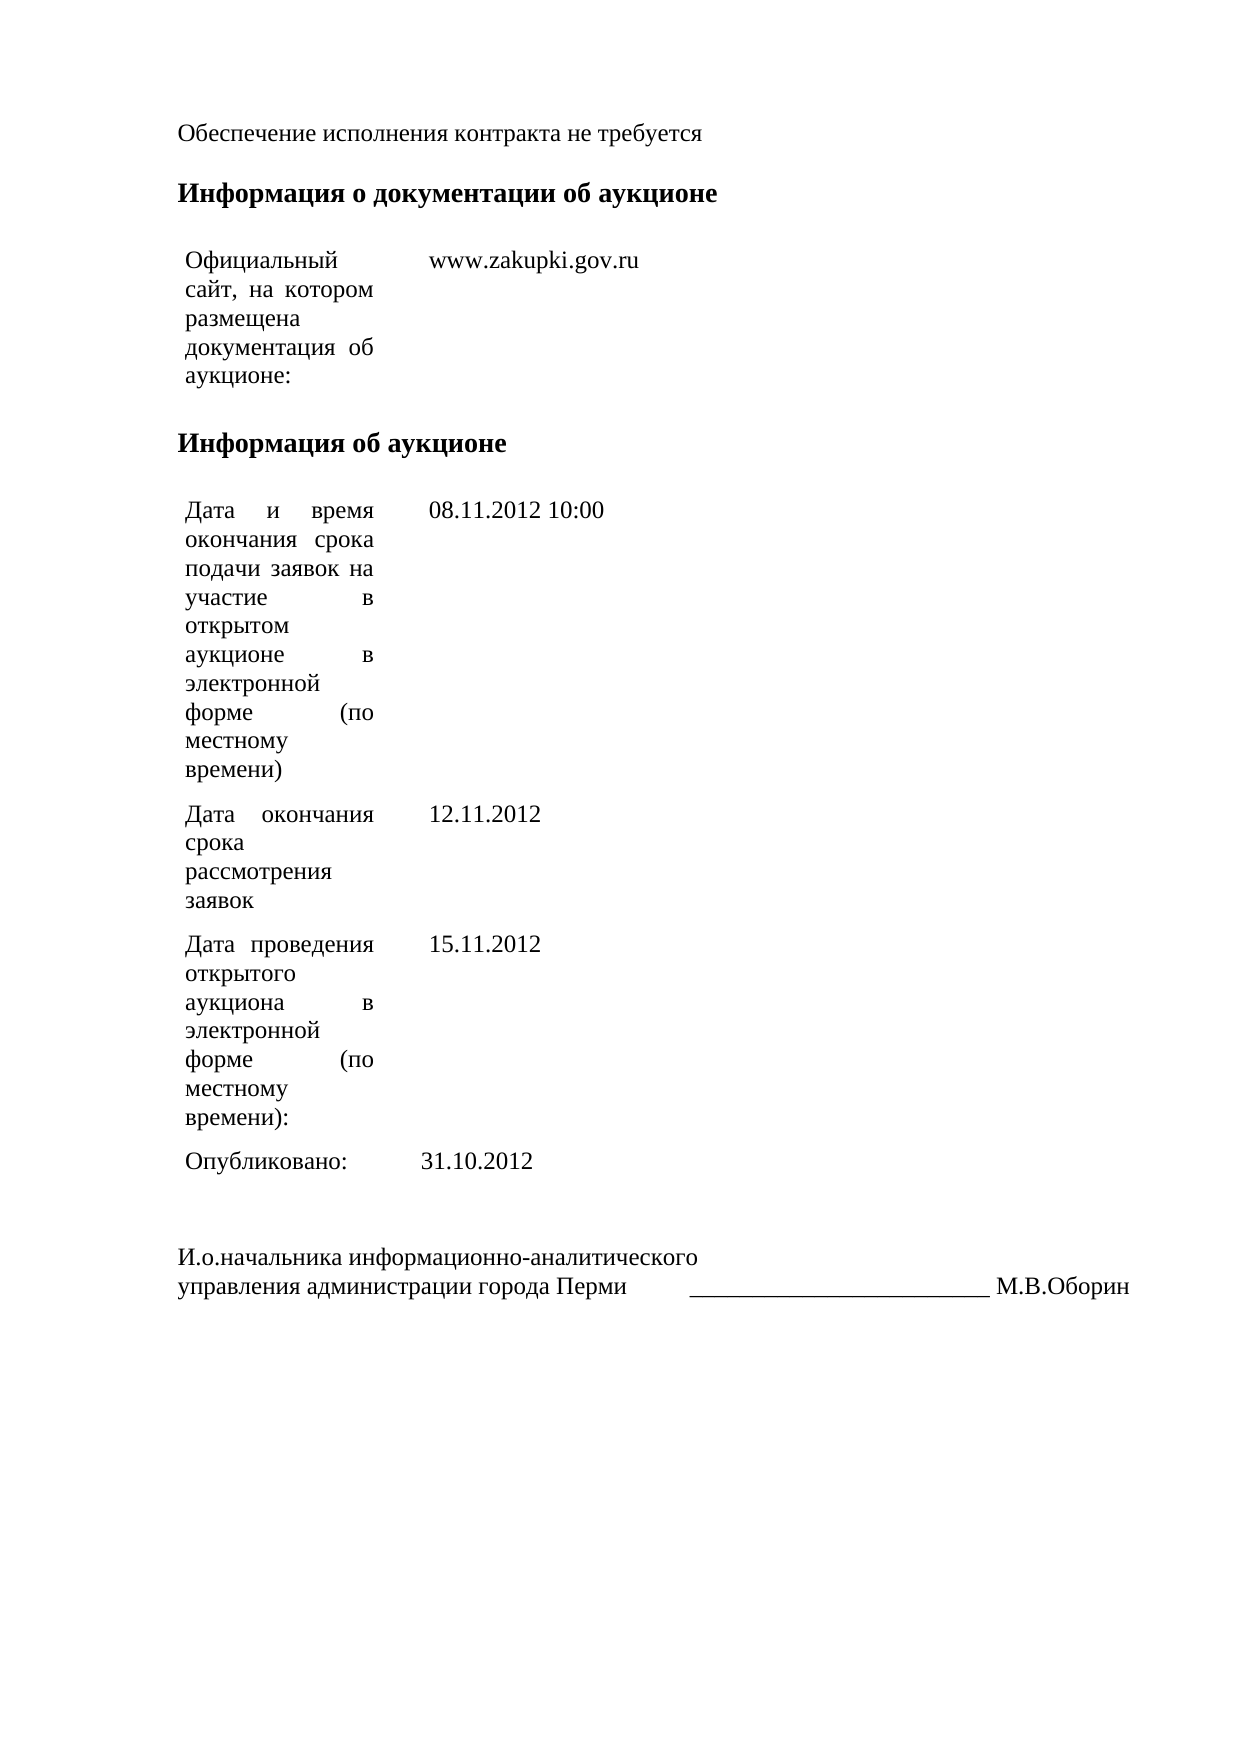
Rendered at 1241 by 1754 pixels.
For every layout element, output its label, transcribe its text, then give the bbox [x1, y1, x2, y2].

text управления администрации города Перми ________________________ М.В.Оборин [177, 1271, 1152, 1299]
table_header 31.10.2012 [421, 1138, 1152, 1183]
text Информация об аукционе [177, 426, 1152, 458]
table_header 08.11.2012 10:00 [421, 488, 1152, 791]
table_cell Дата проведения открытого аукциона в электронной форме (по местному времени): [177, 921, 421, 1138]
table_header Опубликовано: [177, 1138, 421, 1183]
table_header www.zakupki.gov.ru [421, 238, 1152, 397]
text И.о.начальника информационно-аналитического [177, 1242, 1152, 1271]
table_cell 15.11.2012 [421, 921, 1152, 1138]
table_header Обеспечение исполнения контракта не требуется [177, 118, 1152, 147]
table_cell Дата окончания срока рассмотрения заявок [177, 791, 421, 921]
table_header Дата и время окончания срока подачи заявок на участие в открытом аукционе в электронной форме (по местному времени) [177, 488, 421, 791]
table_header Официальный сайт, на котором размещена документация об аукционе: [177, 238, 421, 397]
table_cell 12.11.2012 [421, 791, 1152, 921]
text Информация о документации об аукционе [177, 176, 1152, 208]
